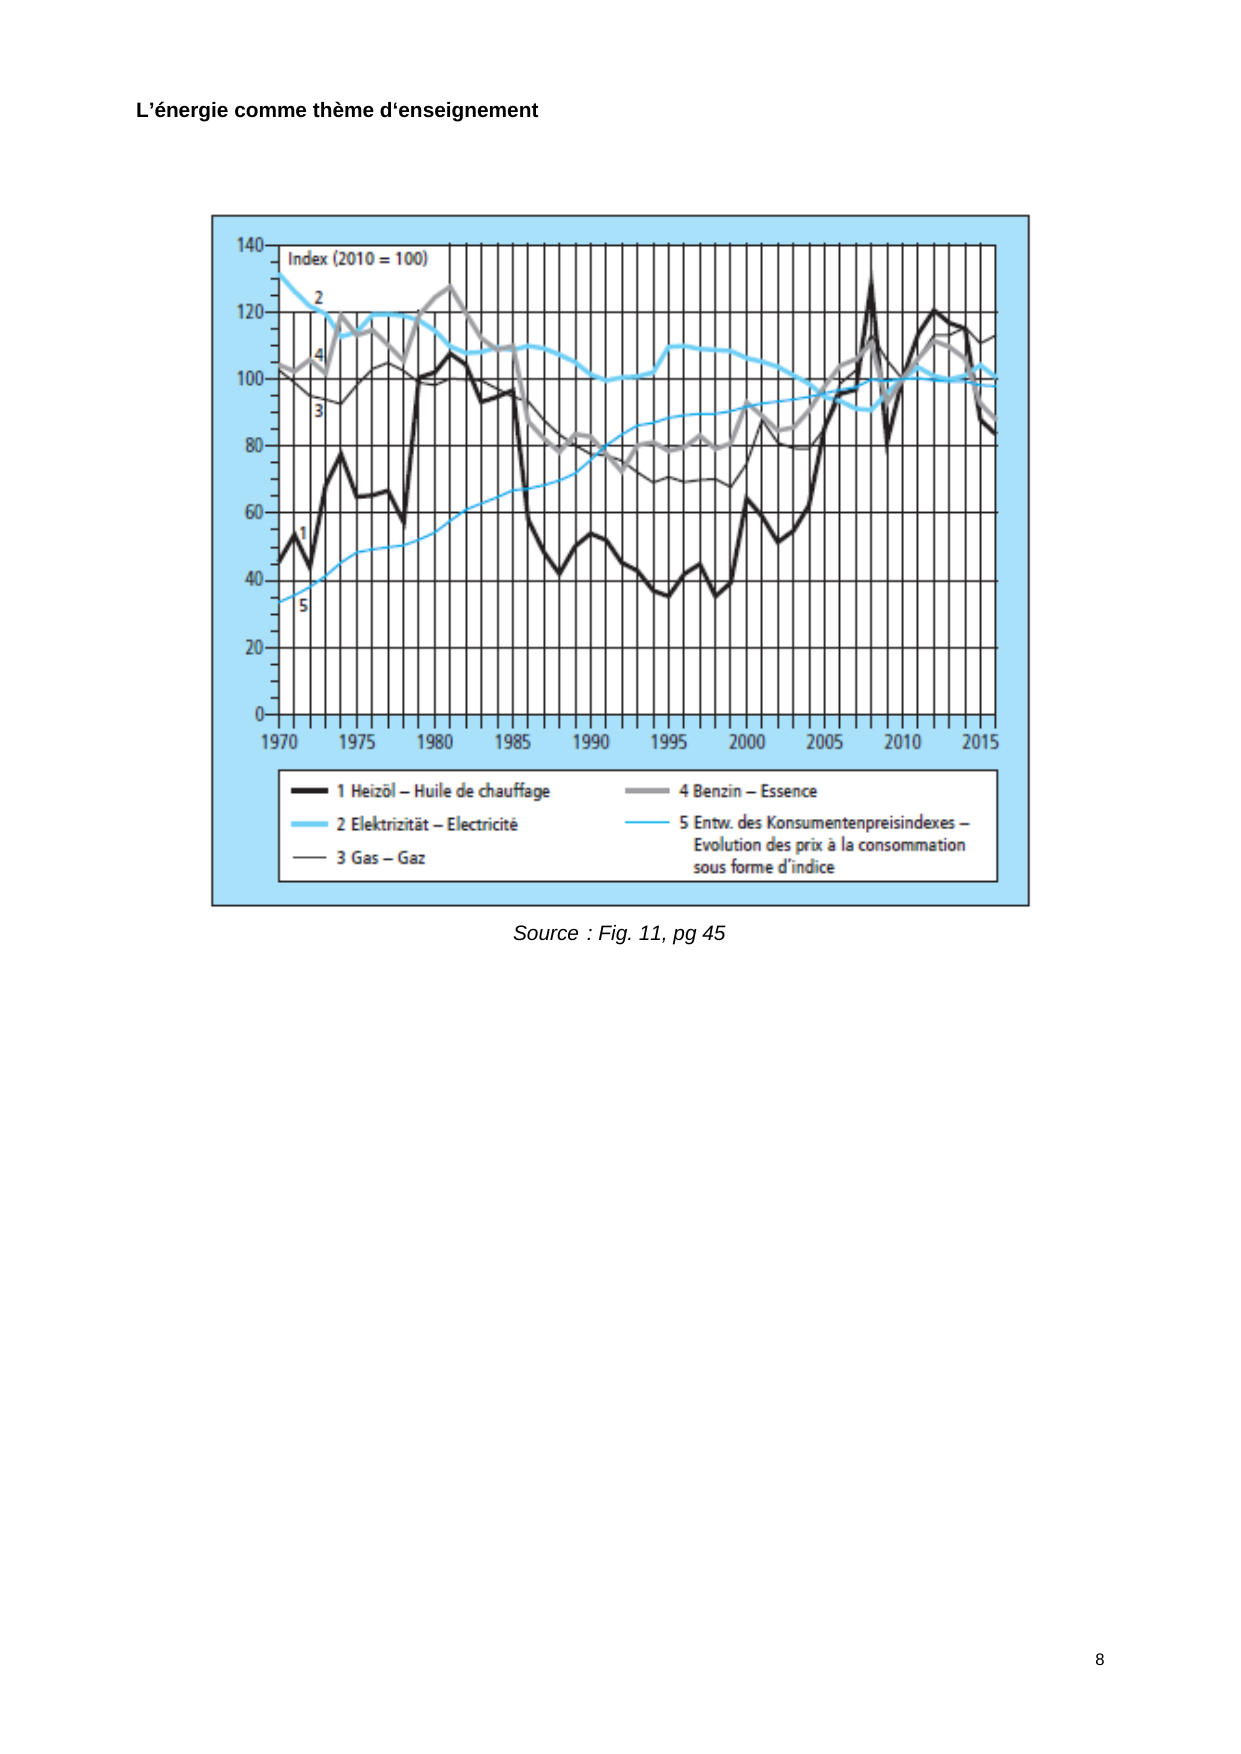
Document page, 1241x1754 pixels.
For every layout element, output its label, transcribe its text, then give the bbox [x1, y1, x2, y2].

picture [196, 206, 1045, 920]
text Source : Fig. 11, pg 45 [136, 920, 1104, 945]
